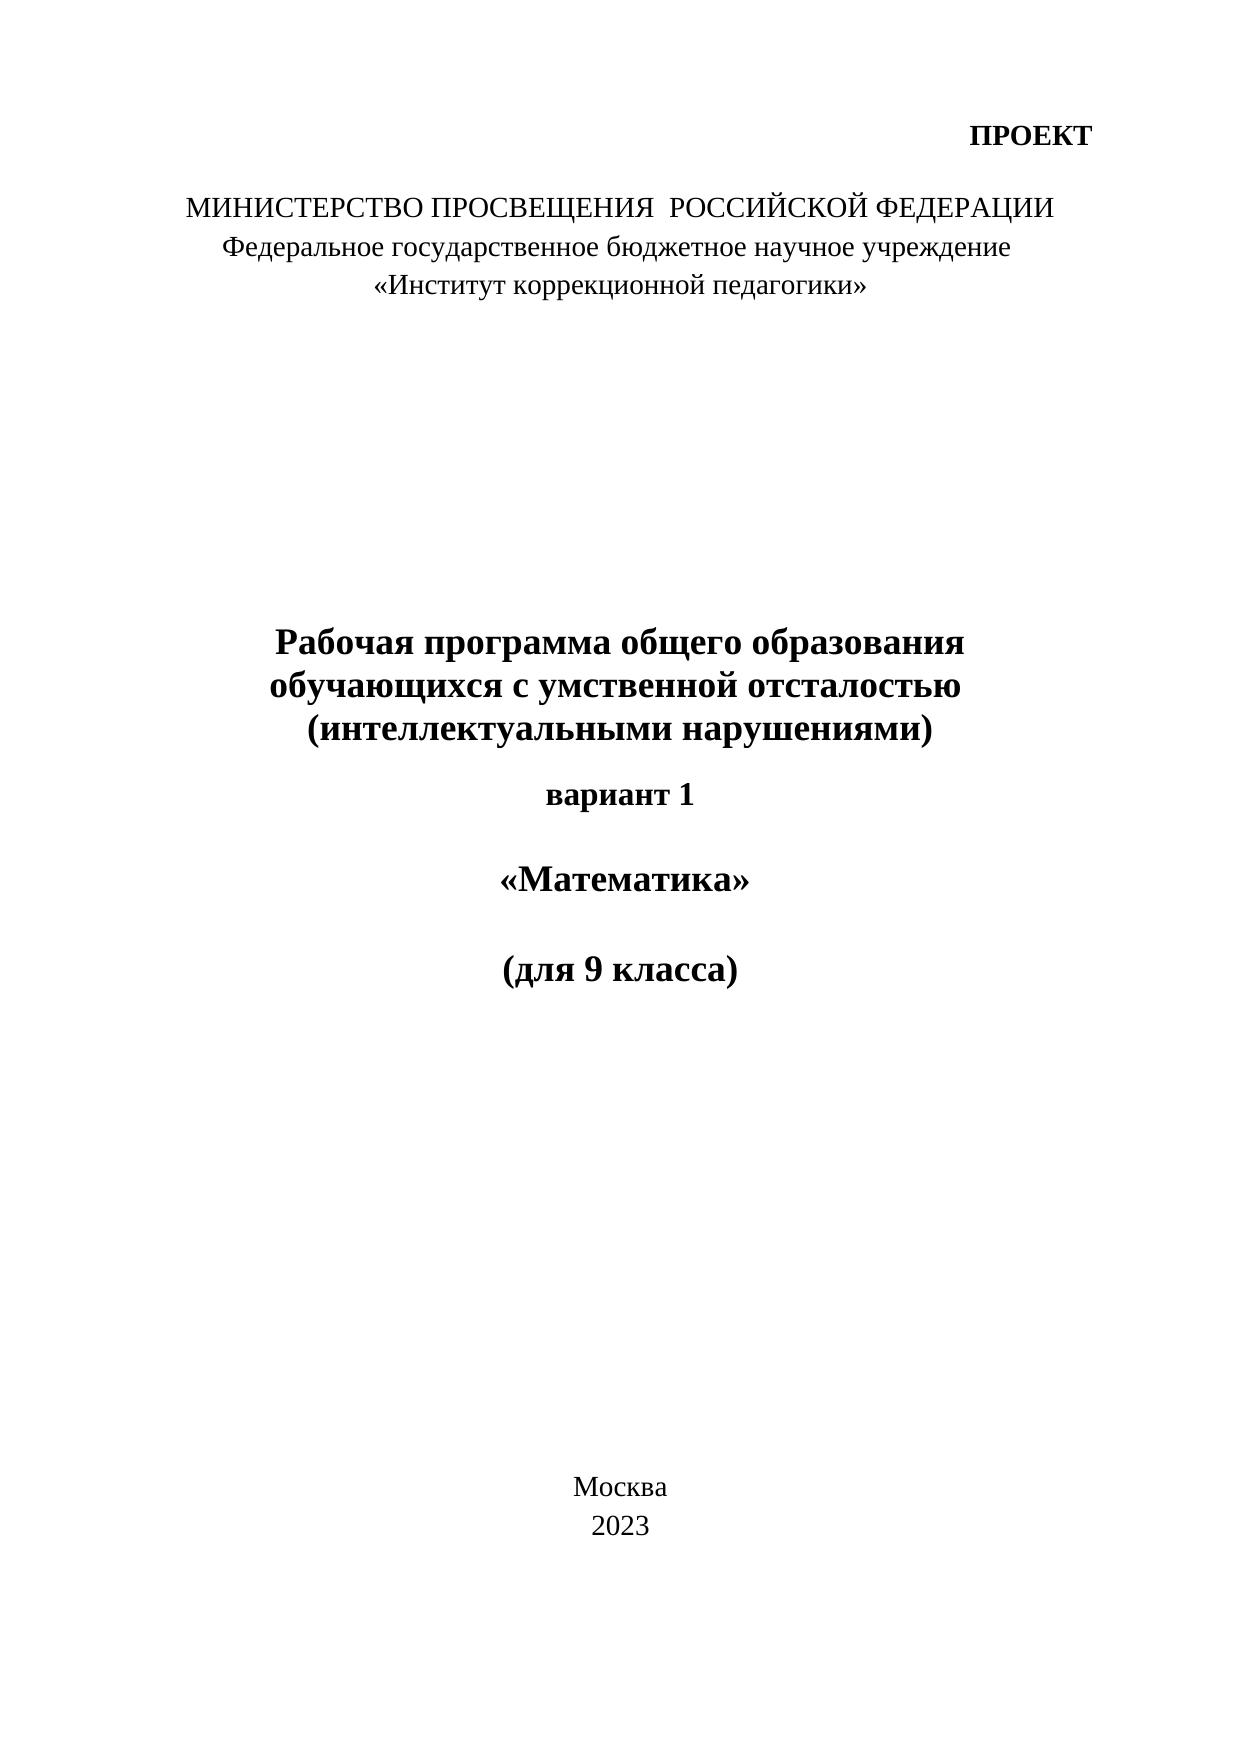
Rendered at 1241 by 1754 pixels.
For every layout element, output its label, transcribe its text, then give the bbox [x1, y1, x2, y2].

text МИНИСТЕРСТВО ПРОСВЕЩЕНИЯ РОССИЙСКОЙ ФЕДЕРАЦИИ [148, 190, 1092, 224]
text «Математика» [148, 856, 1092, 899]
text Федеральное государственное бюджетное научное учреждение «Институт коррекционной педагогики» [148, 229, 1092, 301]
text ПРОЕКТ [148, 118, 1092, 152]
text Москва 2023 [148, 1469, 1092, 1541]
text (для 9 класса) [148, 946, 1092, 989]
text Рабочая программа общего образования обучающихся с умственной отсталостью (интеллектуальными нарушениями) [148, 619, 1092, 749]
text вариант 1 [148, 774, 1092, 812]
